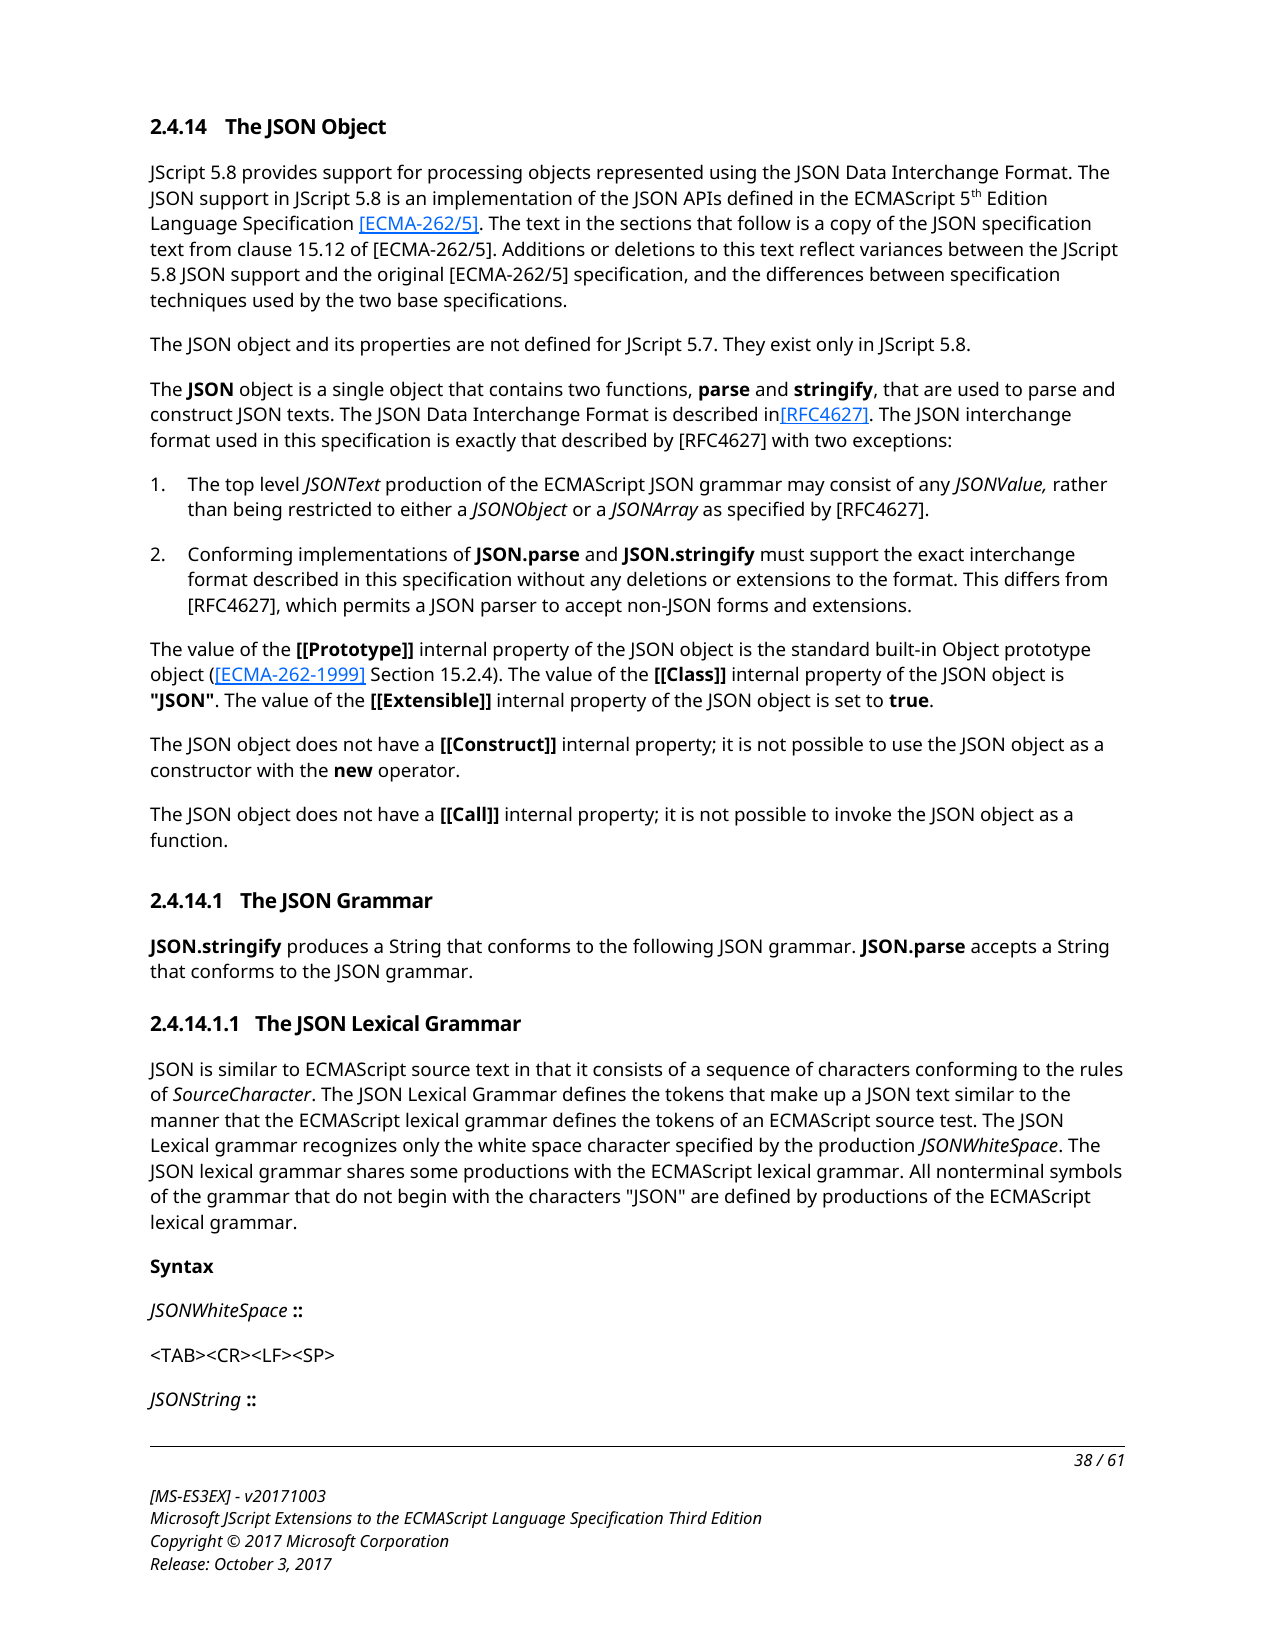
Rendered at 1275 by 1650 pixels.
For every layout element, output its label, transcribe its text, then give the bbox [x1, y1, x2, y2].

subtitle The JSON Grammar [150, 886, 1125, 914]
subtitle The JSON Object [150, 112, 1125, 141]
text JScript 5.8 provides support for processing objects represented using the JSON Data Interchange Format. The JSON support in JScript 5.8 is an implementation of the JSON APIs defined in the ECMAScript 5th Edition Language Specification [ECMA-262/5]. The text in the sections that follow is a copy of the JSON specification text from clause 15.12 of [ECMA-262/5]. Additions or deletions to this text reflect variances between the JScript 5.8 JSON support and the original [ECMA-262/5] specification, and the differences between specification techniques used by the two base specifications. [150, 160, 1125, 313]
text The JSON object does not have a [[Call]] internal property; it is not possible to invoke the JSON object as a function. [150, 801, 1125, 852]
text The JSON object is a single object that contains two functions, parse and stringify, that are used to parse and construct JSON texts. The JSON Data Interchange Format is described in[RFC4627]. The JSON interchange format used in this specification is exactly that described by [RFC4627] with two exceptions: [150, 376, 1125, 452]
text JSONString :: [150, 1386, 1125, 1412]
text The value of the [[Prototype]] internal property of the JSON object is the standard built-in Object prototype object ([ECMA-262-1999] Section 15.2.4). The value of the [[Class]] internal property of the JSON object is "JSON". The value of the [[Extensible]] internal property of the JSON object is set to true. [150, 636, 1125, 713]
text JSON is similar to ECMAScript source text in that it consists of a sequence of characters conforming to the rules of SourceCharacter. The JSON Lexical Grammar defines the tokens that make up a JSON text similar to the manner that the ECMAScript lexical grammar defines the tokens of an ECMAScript source test. The JSON Lexical grammar recognizes only the white space character specified by the production JSONWhiteSpace. The JSON lexical grammar shares some productions with the ECMAScript lexical grammar. All nonterminal symbols of the grammar that do not begin with the characters "JSON" are defined by productions of the ECMAScript lexical grammar. [150, 1056, 1125, 1235]
list The top level JSONText production of the ECMAScript JSON grammar may consist of any JSONValue, rather than being restricted to either a JSONObject or a JSONArray as specified by [RFC4627]. [150, 471, 1125, 522]
text The JSON object does not have a [[Construct]] internal property; it is not possible to use the JSON object as a constructor with the new operator. [150, 732, 1125, 783]
text <TAB><CR><LF><SP> [150, 1342, 1125, 1368]
text Syntax [150, 1253, 1125, 1279]
list Conforming implementations of JSON.parse and JSON.stringify must support the exact interchange format described in this specification without any deletions or extensions to the format. This differs from [RFC4627], which permits a JSON parser to accept non-JSON forms and extensions. [150, 541, 1125, 617]
text JSON.stringify produces a String that conforms to the following JSON grammar. JSON.parse accepts a String that conforms to the JSON grammar. [150, 933, 1125, 984]
subtitle The JSON Lexical Grammar [150, 1009, 1125, 1037]
text The JSON object and its properties are not defined for JScript 5.7. They exist only in JScript 5.8. [150, 332, 1125, 357]
text JSONWhiteSpace :: [150, 1298, 1125, 1323]
